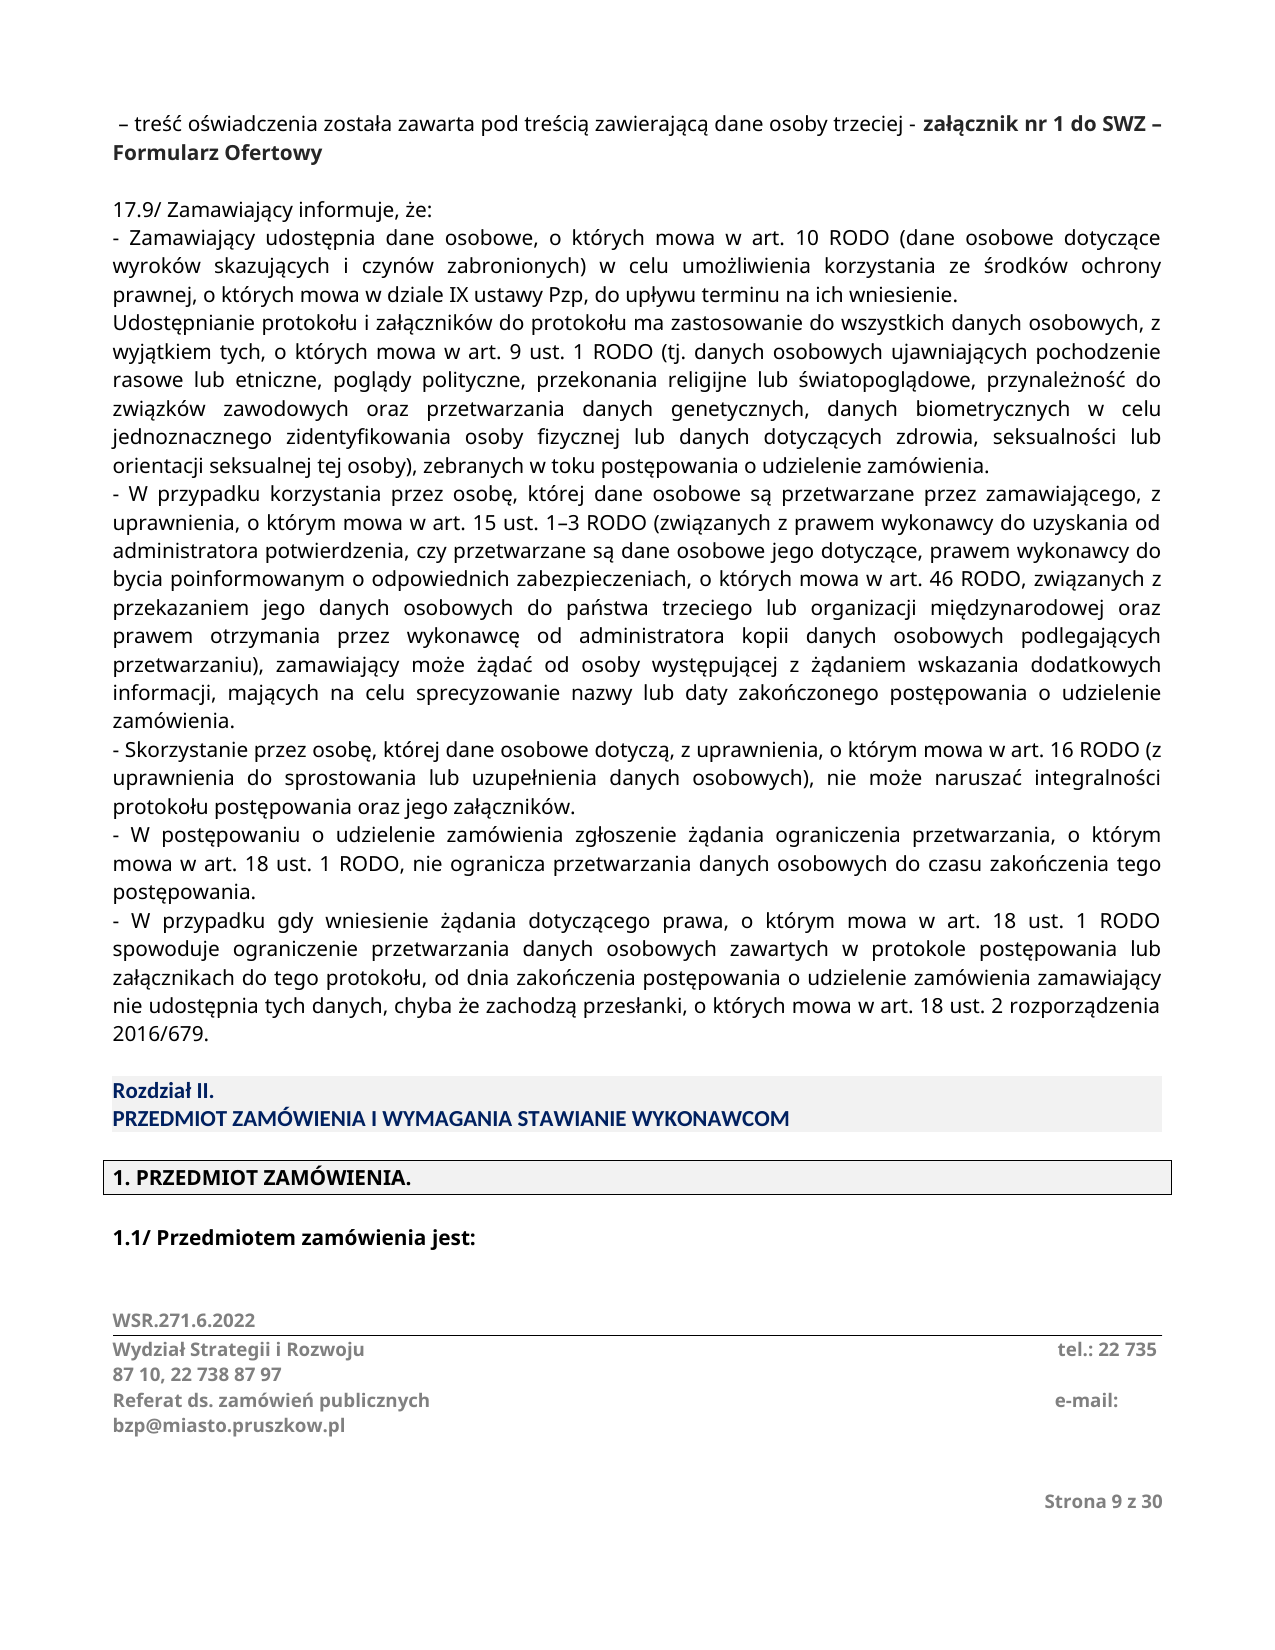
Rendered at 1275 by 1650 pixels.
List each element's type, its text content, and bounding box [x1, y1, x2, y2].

text Udostępnianie protokołu i załączników do protokołu ma zastosowanie do wszystkich danych osobowych, z wyjątkiem tych, o których mowa w art. 9 ust. 1 RODO (tj. danych osobowych ujawniających pochodzenie rasowe lub etniczne, poglądy polityczne, przekonania religijne lub światopoglądowe, przynależność do związków zawodowych oraz przetwarzania danych genetycznych, danych biometrycznych w celu jednoznacznego zidentyfikowania osoby fizycznej lub danych dotyczących zdrowia, seksualności lub orientacji seksualnej tej osoby), zebranych w toku postępowania o udzielenie zamówienia. [112, 308, 1162, 479]
text – treść oświadczenia została zawarta pod treścią zawierającą dane osoby trzeciej - załącznik nr 1 do SWZ – Formularz Ofertowy [112, 109, 1162, 166]
text - W postępowaniu o udzielenie zamówienia zgłoszenie żądania ograniczenia przetwarzania, o którym mowa w art. 18 ust. 1 RODO, nie ogranicza przetwarzania danych osobowych do czasu zakończenia tego postępowania. [112, 820, 1162, 906]
text PRZEDMIOT ZAMÓWIENIA I WYMAGANIA STAWIANIE WYKONAWCOM [112, 1104, 1162, 1132]
text 1.1/ Przedmiotem zamówienia jest: [112, 1223, 1162, 1252]
text - W przypadku gdy wniesienie żądania dotyczącego prawa, o którym mowa w art. 18 ust. 1 RODO spowoduje ograniczenie przetwarzania danych osobowych zawartych w protokole postępowania lub załącznikach do tego protokołu, od dnia zakończenia postępowania o udzielenie zamówienia zamawiający nie udostępnia tych danych, chyba że zachodzą przesłanki, o których mowa w art. 18 ust. 2 rozporządzenia 2016/679. [112, 906, 1162, 1048]
text - Skorzystanie przez osobę, której dane osobowe dotyczą, z uprawnienia, o którym mowa w art. 16 RODO (z uprawnienia do sprostowania lub uzupełnienia danych osobowych), nie może naruszać integralności protokołu postępowania oraz jego załączników. [112, 735, 1162, 820]
text 1. PRZEDMIOT ZAMÓWIENIA. [104, 1161, 1171, 1194]
text 17.9/ Zamawiający informuje, że: [112, 195, 1162, 223]
text Rozdział II. [112, 1076, 1162, 1104]
text - W przypadku korzystania przez osobę, której dane osobowe są przetwarzane przez zamawiającego, z uprawnienia, o którym mowa w art. 15 ust. 1–3 RODO (związanych z prawem wykonawcy do uzyskania od administratora potwierdzenia, czy przetwarzane są dane osobowe jego dotyczące, prawem wykonawcy do bycia poinformowanym o odpowiednich zabezpieczeniach, o których mowa w art. 46 RODO, związanych z przekazaniem jego danych osobowych do państwa trzeciego lub organizacji międzynarodowej oraz prawem otrzymania przez wykonawcę od administratora kopii danych osobowych podlegających przetwarzaniu), zamawiający może żądać od osoby występującej z żądaniem wskazania dodatkowych informacji, mających na celu sprecyzowanie nazwy lub daty zakończonego postępowania o udzielenie zamówienia. [112, 479, 1162, 735]
text - Zamawiający udostępnia dane osobowe, o których mowa w art. 10 RODO (dane osobowe dotyczące wyroków skazujących i czynów zabronionych) w celu umożliwienia korzystania ze środków ochrony prawnej, o których mowa w dziale IX ustawy Pzp, do upływu terminu na ich wniesienie. [112, 223, 1162, 308]
